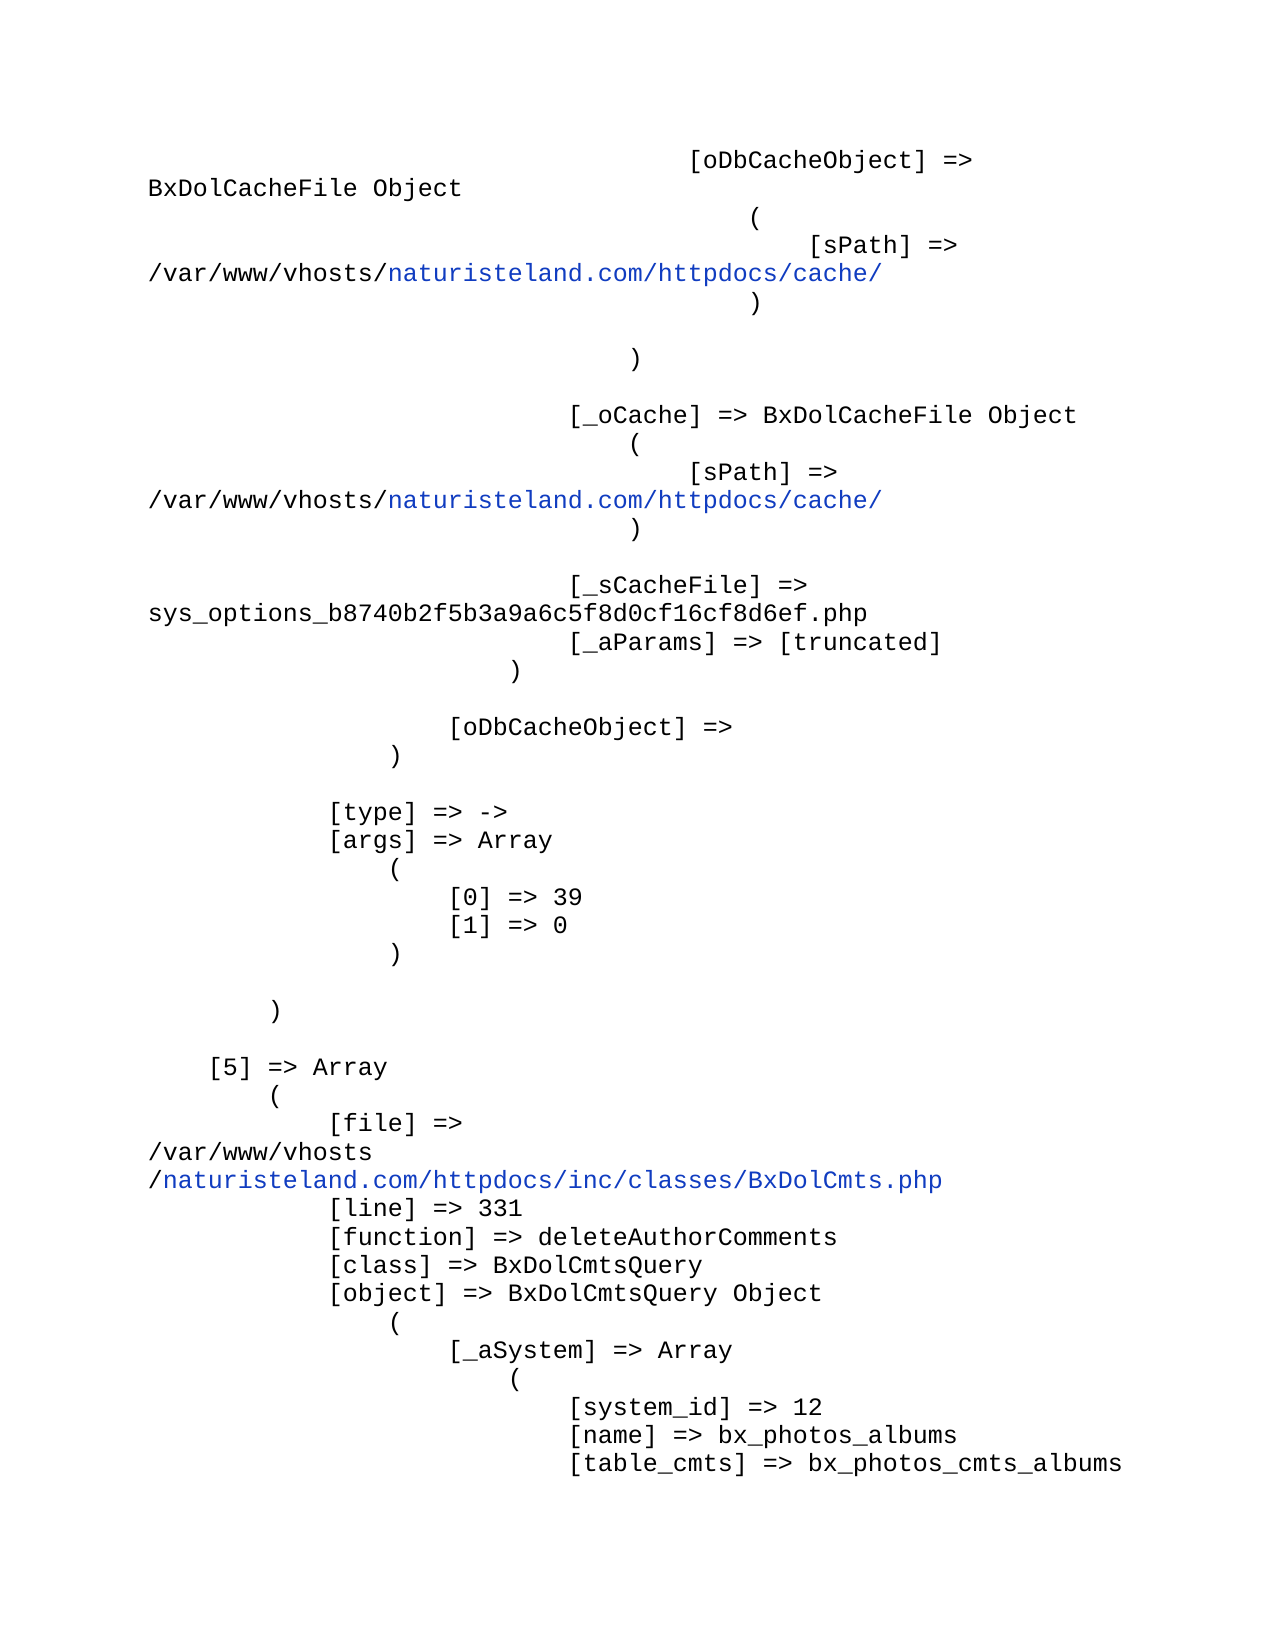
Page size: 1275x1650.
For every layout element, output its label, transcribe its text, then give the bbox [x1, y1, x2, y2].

text [oDbCacheObject] => BxDolCacheFile Object [148, 148, 1127, 204]
text [type] => -> [148, 799, 1127, 828]
text ( [148, 1083, 1127, 1111]
text [sPath] => /var/www/vhosts/naturisteland.com/httpdocs/cache/ [148, 233, 1127, 289]
text [_sCacheFile] => sys_options_b8740b2f5b3a9a6c5f8d0cf16cf8d6ef.php [148, 573, 1127, 629]
text ) [148, 941, 1127, 969]
text [system_id] => 12 [148, 1394, 1127, 1423]
text [_oCache] => BxDolCacheFile Object [148, 403, 1127, 431]
text ) [148, 516, 1127, 544]
text ) [148, 346, 1127, 374]
text [1] => 0 [148, 913, 1127, 941]
text ( [148, 204, 1127, 233]
text [line] => 331 [148, 1196, 1127, 1224]
text [name] => bx_photos_albums [148, 1423, 1127, 1451]
text [table_cmts] => bx_photos_cmts_albums [148, 1451, 1127, 1479]
text [5] => Array [148, 1054, 1127, 1083]
text [_aSystem] => Array [148, 1338, 1127, 1366]
text [0] => 39 [148, 884, 1127, 913]
text [oDbCacheObject] => [148, 714, 1127, 743]
text ) [148, 658, 1127, 686]
text ( [148, 856, 1127, 884]
text ) [148, 743, 1127, 771]
text [_aParams] => [truncated] [148, 629, 1127, 658]
text ) [148, 998, 1127, 1026]
text [function] => deleteAuthorComments [148, 1224, 1127, 1253]
text [file] => /var/www/vhosts/naturisteland.com/httpdocs/inc/classes/BxDolCmts.php [148, 1111, 1127, 1196]
text [object] => BxDolCmtsQuery Object [148, 1281, 1127, 1309]
text ( [148, 1366, 1127, 1394]
text ( [148, 431, 1127, 459]
text ( [148, 1309, 1127, 1338]
text ) [148, 289, 1127, 318]
text [sPath] => /var/www/vhosts/naturisteland.com/httpdocs/cache/ [148, 459, 1127, 516]
text [args] => Array [148, 828, 1127, 856]
text [class] => BxDolCmtsQuery [148, 1253, 1127, 1281]
